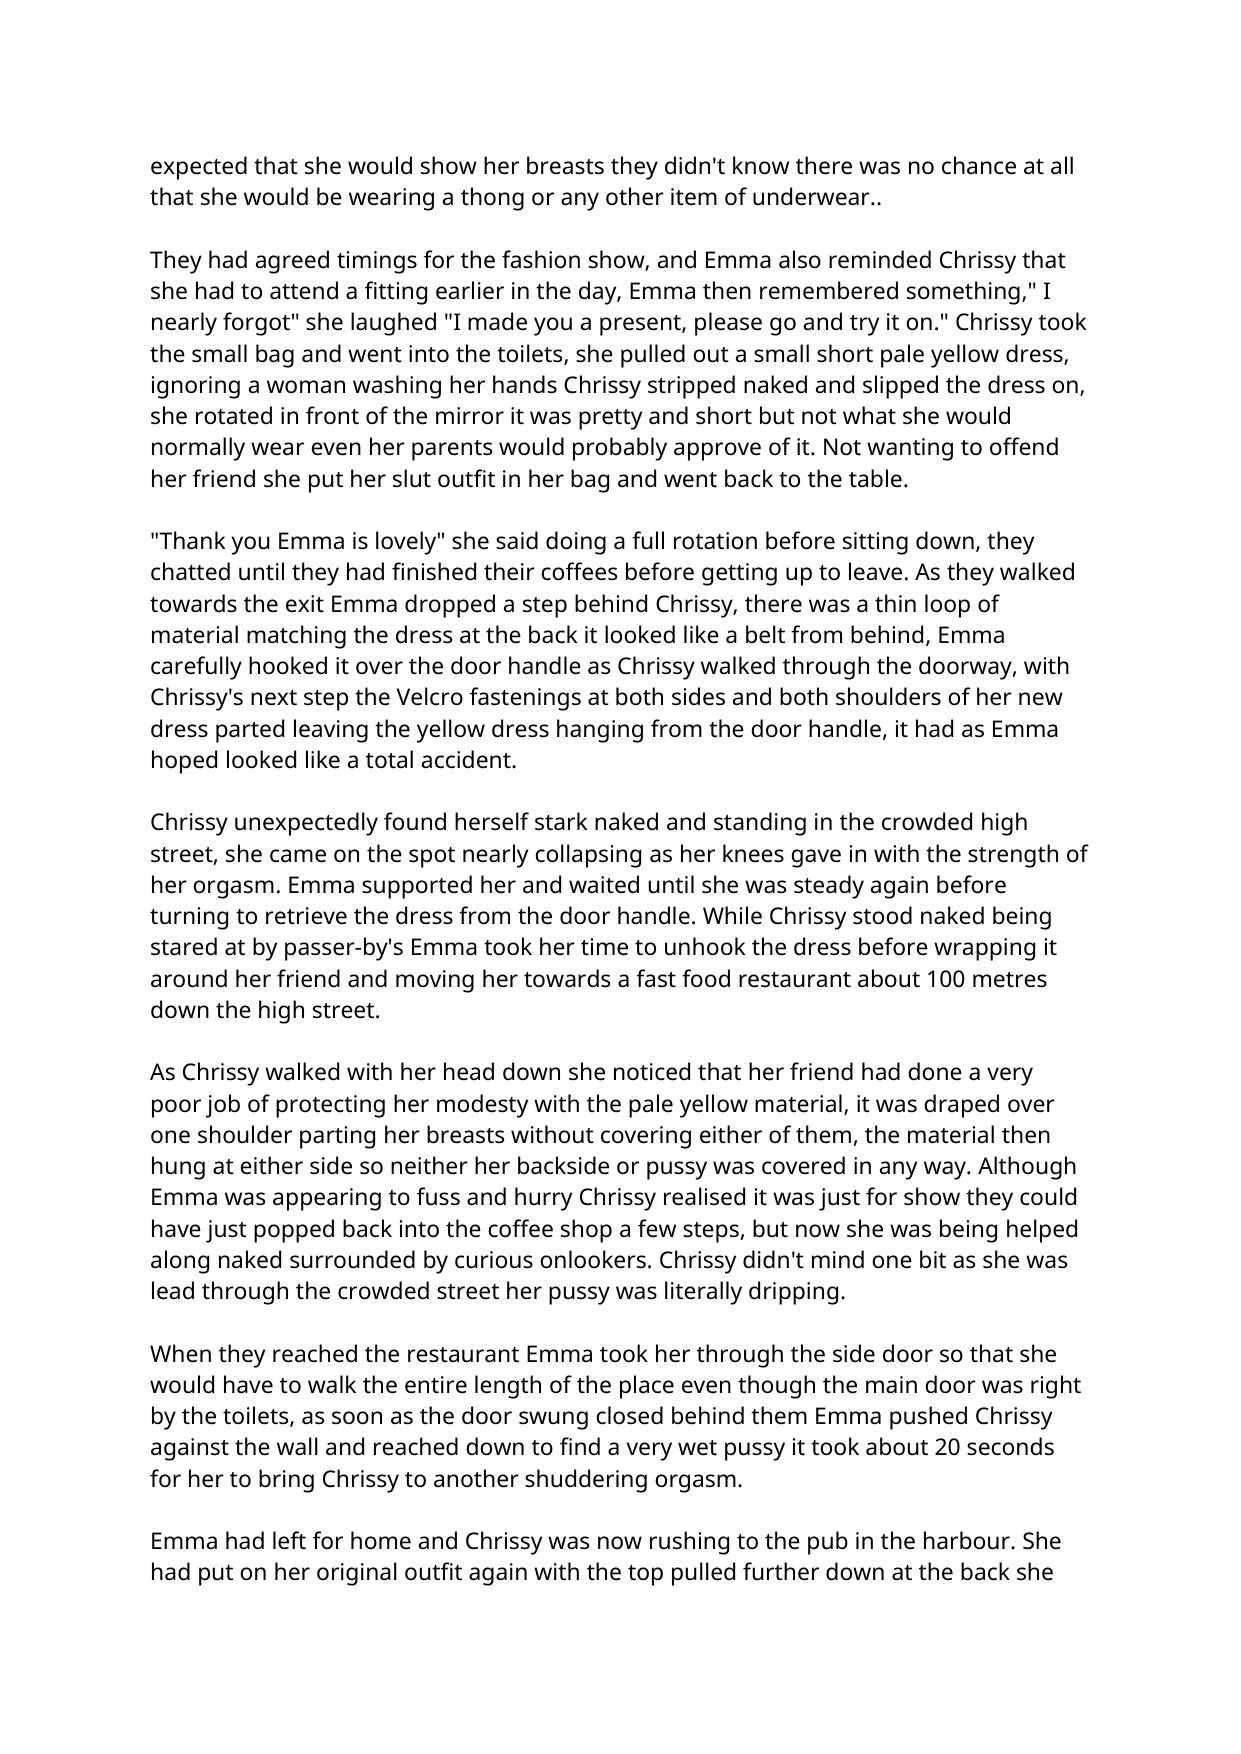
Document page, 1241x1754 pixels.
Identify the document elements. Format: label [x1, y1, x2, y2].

text [150, 150, 1090, 1587]
